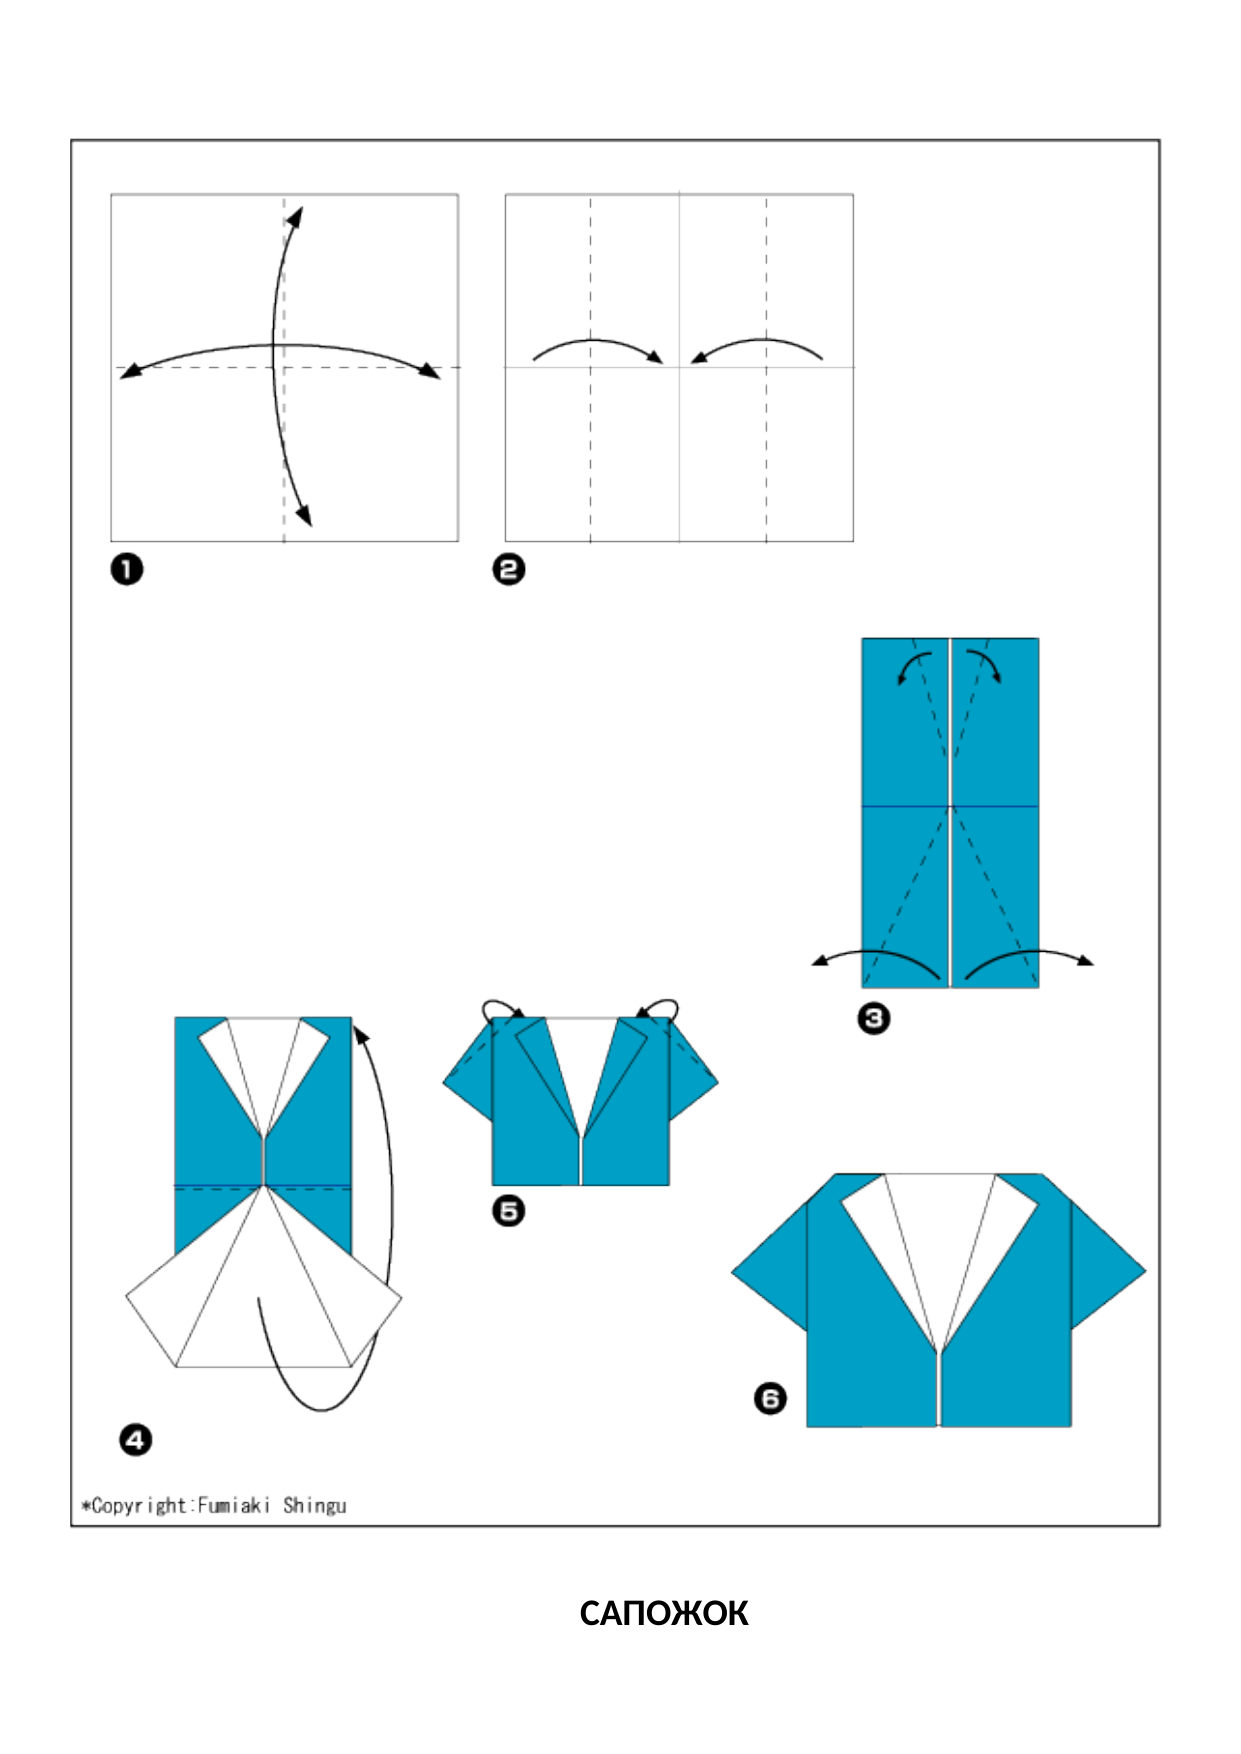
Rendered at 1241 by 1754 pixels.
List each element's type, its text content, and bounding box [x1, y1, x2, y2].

text САПОЖОК [177, 1589, 1152, 1635]
picture [70, 135, 1166, 1533]
